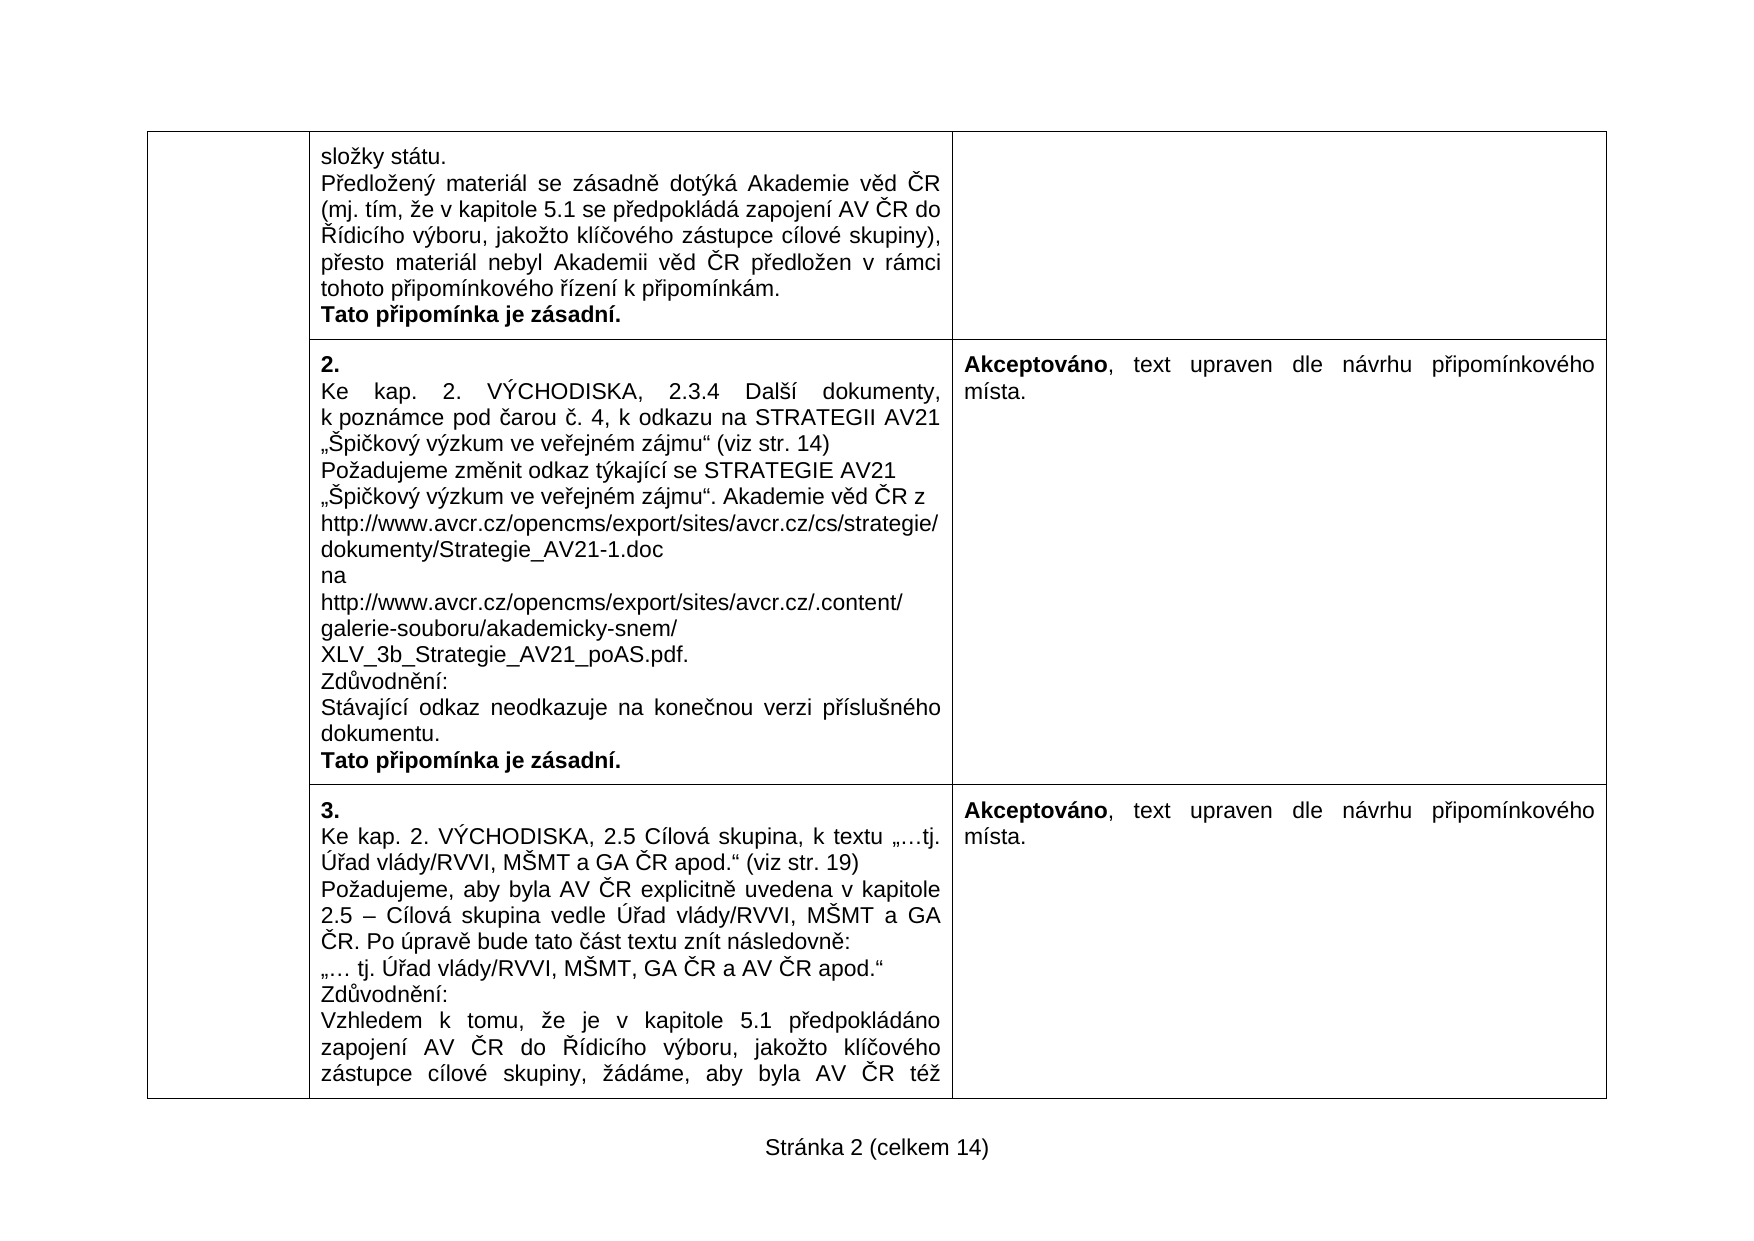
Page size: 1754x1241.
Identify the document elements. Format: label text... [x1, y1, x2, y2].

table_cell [310, 132, 952, 339]
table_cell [148, 132, 309, 1098]
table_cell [310, 785, 952, 1098]
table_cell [953, 785, 1606, 1098]
table_cell Akceptováno, text upraven dle návrhu připomínkového místa. [953, 340, 1606, 784]
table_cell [953, 132, 1606, 339]
table_cell 2. Ke kap. 2. VÝCHODISKA, 2.3.4 Další dokumenty, k poznámce pod čarou č. 4, k odkazu na STRATEGII AV21 „Špičkový výzkum ve veřejném zájmu“ (viz str. 14) Požadujeme změnit odkaz týkající se STRATEGIE AV21 „Špičkový výzkum ve veřejném zájmu“. Akademie věd ČR z http://www.avcr.cz/opencms/export/sites/avcr.cz/cs/strategie/dokumenty/Strategie_AV21-1.doc na http://www.avcr.cz/opencms/export/sites/avcr.cz/.content/galerie-souboru/akademicky-snem/XLV_3b_Strategie_AV21_poAS.pdf. Zdůvodnění: Stávající odkaz neodkazuje na konečnou verzi příslušného dokumentu. Tato připomínka je zásadní. [310, 340, 952, 784]
